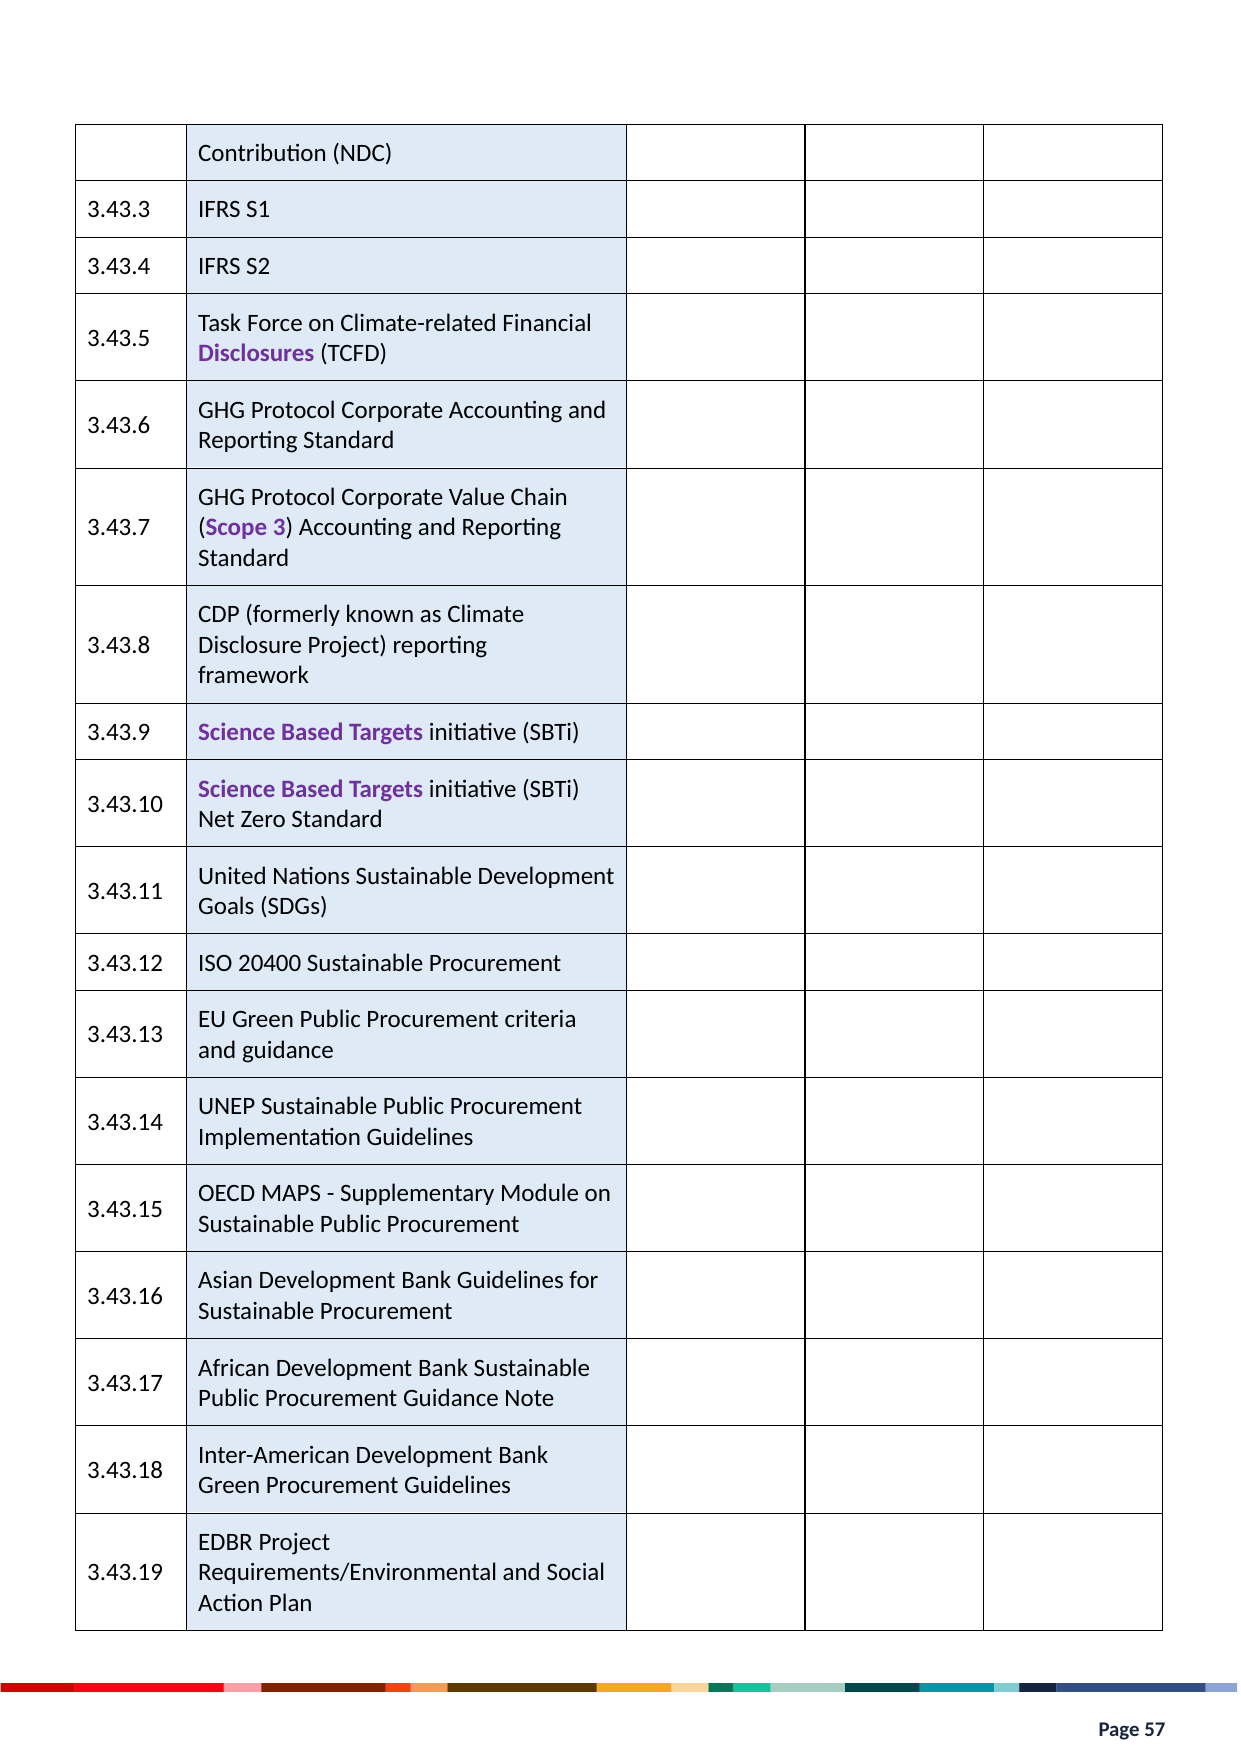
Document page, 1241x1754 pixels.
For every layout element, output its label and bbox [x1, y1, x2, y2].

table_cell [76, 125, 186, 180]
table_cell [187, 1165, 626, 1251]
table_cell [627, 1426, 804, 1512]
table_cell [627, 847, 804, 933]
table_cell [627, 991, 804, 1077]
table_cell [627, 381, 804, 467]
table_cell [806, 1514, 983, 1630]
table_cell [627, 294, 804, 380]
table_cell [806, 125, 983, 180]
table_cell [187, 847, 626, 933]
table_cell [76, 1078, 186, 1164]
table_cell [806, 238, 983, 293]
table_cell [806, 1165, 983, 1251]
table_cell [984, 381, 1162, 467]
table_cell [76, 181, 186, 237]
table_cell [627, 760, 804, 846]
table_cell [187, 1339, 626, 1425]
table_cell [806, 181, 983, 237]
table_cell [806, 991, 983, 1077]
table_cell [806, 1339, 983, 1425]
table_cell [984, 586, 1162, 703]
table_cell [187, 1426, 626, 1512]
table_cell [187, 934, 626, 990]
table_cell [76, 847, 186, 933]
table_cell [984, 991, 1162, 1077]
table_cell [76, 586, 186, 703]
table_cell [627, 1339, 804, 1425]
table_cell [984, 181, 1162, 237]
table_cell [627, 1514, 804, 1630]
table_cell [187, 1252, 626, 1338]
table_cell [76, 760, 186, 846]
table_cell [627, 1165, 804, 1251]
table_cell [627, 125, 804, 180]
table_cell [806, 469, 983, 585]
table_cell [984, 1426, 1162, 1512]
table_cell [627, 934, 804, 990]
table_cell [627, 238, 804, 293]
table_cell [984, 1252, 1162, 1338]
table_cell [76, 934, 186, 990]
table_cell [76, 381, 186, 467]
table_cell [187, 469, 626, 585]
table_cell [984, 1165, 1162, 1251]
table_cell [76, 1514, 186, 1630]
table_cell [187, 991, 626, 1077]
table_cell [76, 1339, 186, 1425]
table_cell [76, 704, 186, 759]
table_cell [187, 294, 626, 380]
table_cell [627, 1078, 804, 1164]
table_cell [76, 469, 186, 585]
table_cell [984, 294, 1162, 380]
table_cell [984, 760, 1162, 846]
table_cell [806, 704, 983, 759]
picture [0, 1683, 1236, 1692]
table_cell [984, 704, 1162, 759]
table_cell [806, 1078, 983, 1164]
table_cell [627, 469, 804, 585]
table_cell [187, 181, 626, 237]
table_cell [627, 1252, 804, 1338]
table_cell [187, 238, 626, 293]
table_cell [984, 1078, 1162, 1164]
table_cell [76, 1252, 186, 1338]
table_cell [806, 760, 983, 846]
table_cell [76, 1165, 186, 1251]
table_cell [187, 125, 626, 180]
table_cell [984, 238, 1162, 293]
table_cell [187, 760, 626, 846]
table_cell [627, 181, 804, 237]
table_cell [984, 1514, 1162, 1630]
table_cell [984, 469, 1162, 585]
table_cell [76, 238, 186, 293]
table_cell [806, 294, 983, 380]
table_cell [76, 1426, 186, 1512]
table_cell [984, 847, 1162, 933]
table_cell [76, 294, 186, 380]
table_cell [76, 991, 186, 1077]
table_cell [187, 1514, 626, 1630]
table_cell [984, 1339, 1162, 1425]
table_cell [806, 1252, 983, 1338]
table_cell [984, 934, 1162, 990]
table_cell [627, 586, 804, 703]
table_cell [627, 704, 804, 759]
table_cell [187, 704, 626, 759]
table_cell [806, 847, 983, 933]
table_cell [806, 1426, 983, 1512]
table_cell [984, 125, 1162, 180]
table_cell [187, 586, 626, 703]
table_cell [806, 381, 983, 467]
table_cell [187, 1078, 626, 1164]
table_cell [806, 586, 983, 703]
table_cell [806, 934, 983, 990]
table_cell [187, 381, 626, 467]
